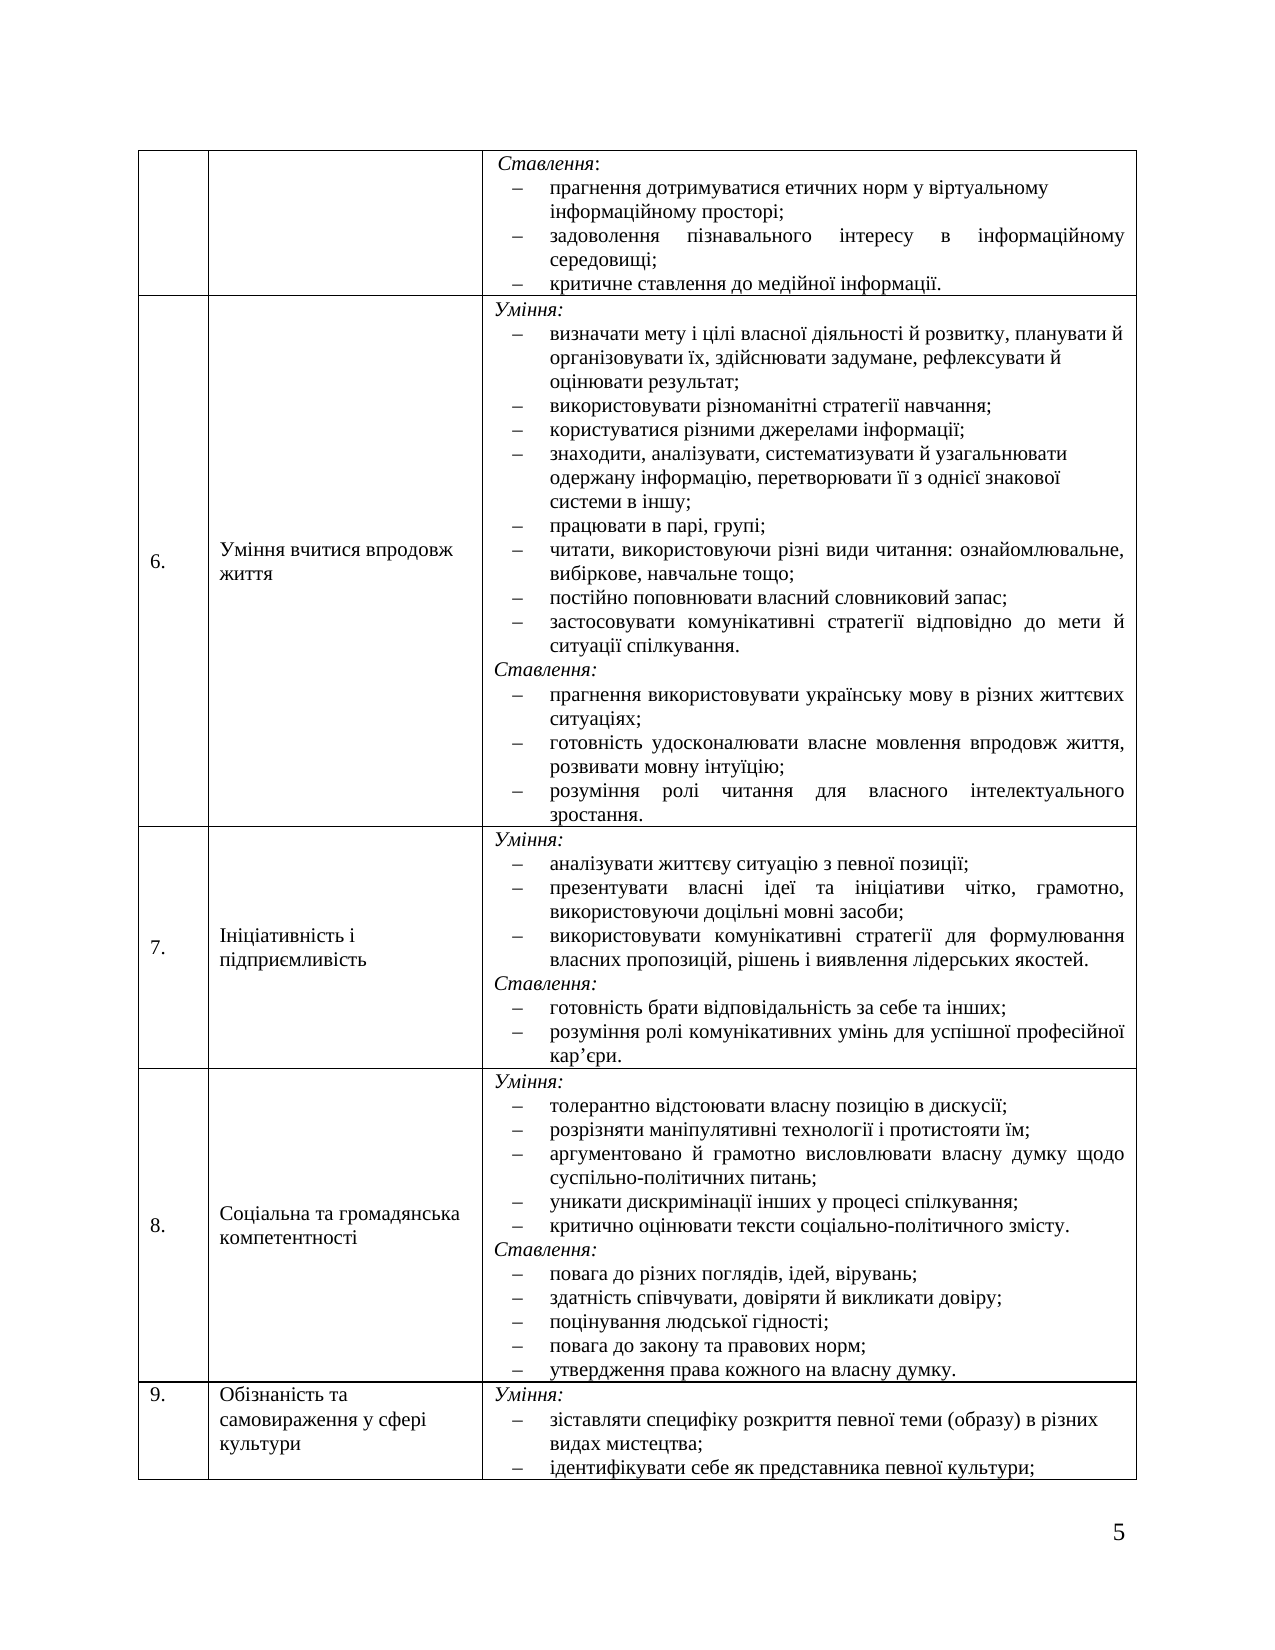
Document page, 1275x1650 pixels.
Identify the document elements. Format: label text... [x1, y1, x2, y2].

table_cell Уміння: толерантно відстоювати власну позицію в дискусії; розрізняти маніпулятивні технології і протистояти їм; аргументовано й грамотно висловлювати власну думку щодо суспільно-політичних питань; уникати дискримінації інших у процесі спілкування; критично оцінювати тексти соціально-політичного змісту. Ставлення: повага до різних поглядів, ідей, вірувань; здатність співчувати, довіряти й викликати довіру; поцінування людської гідності; повага до закону та правових норм; утвердження права кожного на власну думку. [483, 1069, 1136, 1381]
table_cell Уміння: визначати мету і цілі власної діяльності й розвитку, планувати й організовувати їх, здійснювати задумане, рефлексувати й оцінювати результат; використовувати різноманітні стратегії навчання; користуватися різними джерелами інформації; знаходити, аналізувати, систематизувати й узагальнювати одержану інформацію, перетворювати її з однієї знакової системи в іншу; працювати в парі, групі; читати, використовуючи різні види читання: ознайомлювальне, вибіркове, навчальне тощо; постійно поповнювати власний словниковий запас; застосовувати комунікативні стратегії відповідно до мети й ситуації спілкування. Ставлення: прагнення використовувати українську мову в різних життєвих ситуаціях; готовність удосконалювати власне мовлення впродовж життя, розвивати мовну інтуїцію; розуміння ролі читання для власного інтелектуального зростання. [483, 296, 1136, 826]
table_cell Соціальна та громадянська компетентності [209, 1069, 482, 1381]
table_cell 8. [139, 1069, 208, 1381]
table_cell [209, 1383, 482, 1479]
table_cell 7. [139, 827, 208, 1067]
table_cell Уміння: аналізувати життєву ситуацію з певної позиції; презентувати власні ідеї та ініціативи чітко, грамотно, використовуючи доцільні мовні засоби; використовувати комунікативні стратегії для формулювання власних пропозицій, рішень і виявлення лідерських якостей. Ставлення: готовність брати відповідальність за себе та інших; розуміння ролі комунікативних умінь для успішної професійної кар’єри. [483, 827, 1136, 1067]
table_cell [483, 1383, 1136, 1479]
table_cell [209, 151, 482, 295]
table_cell 5. [139, 151, 208, 295]
table_cell Ініціативність і підприємливість [209, 827, 482, 1067]
table_cell 9. [139, 1383, 208, 1479]
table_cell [483, 151, 1136, 295]
table_cell Уміння вчитися впродовж життя [209, 296, 482, 826]
table_cell 6. [139, 296, 208, 826]
